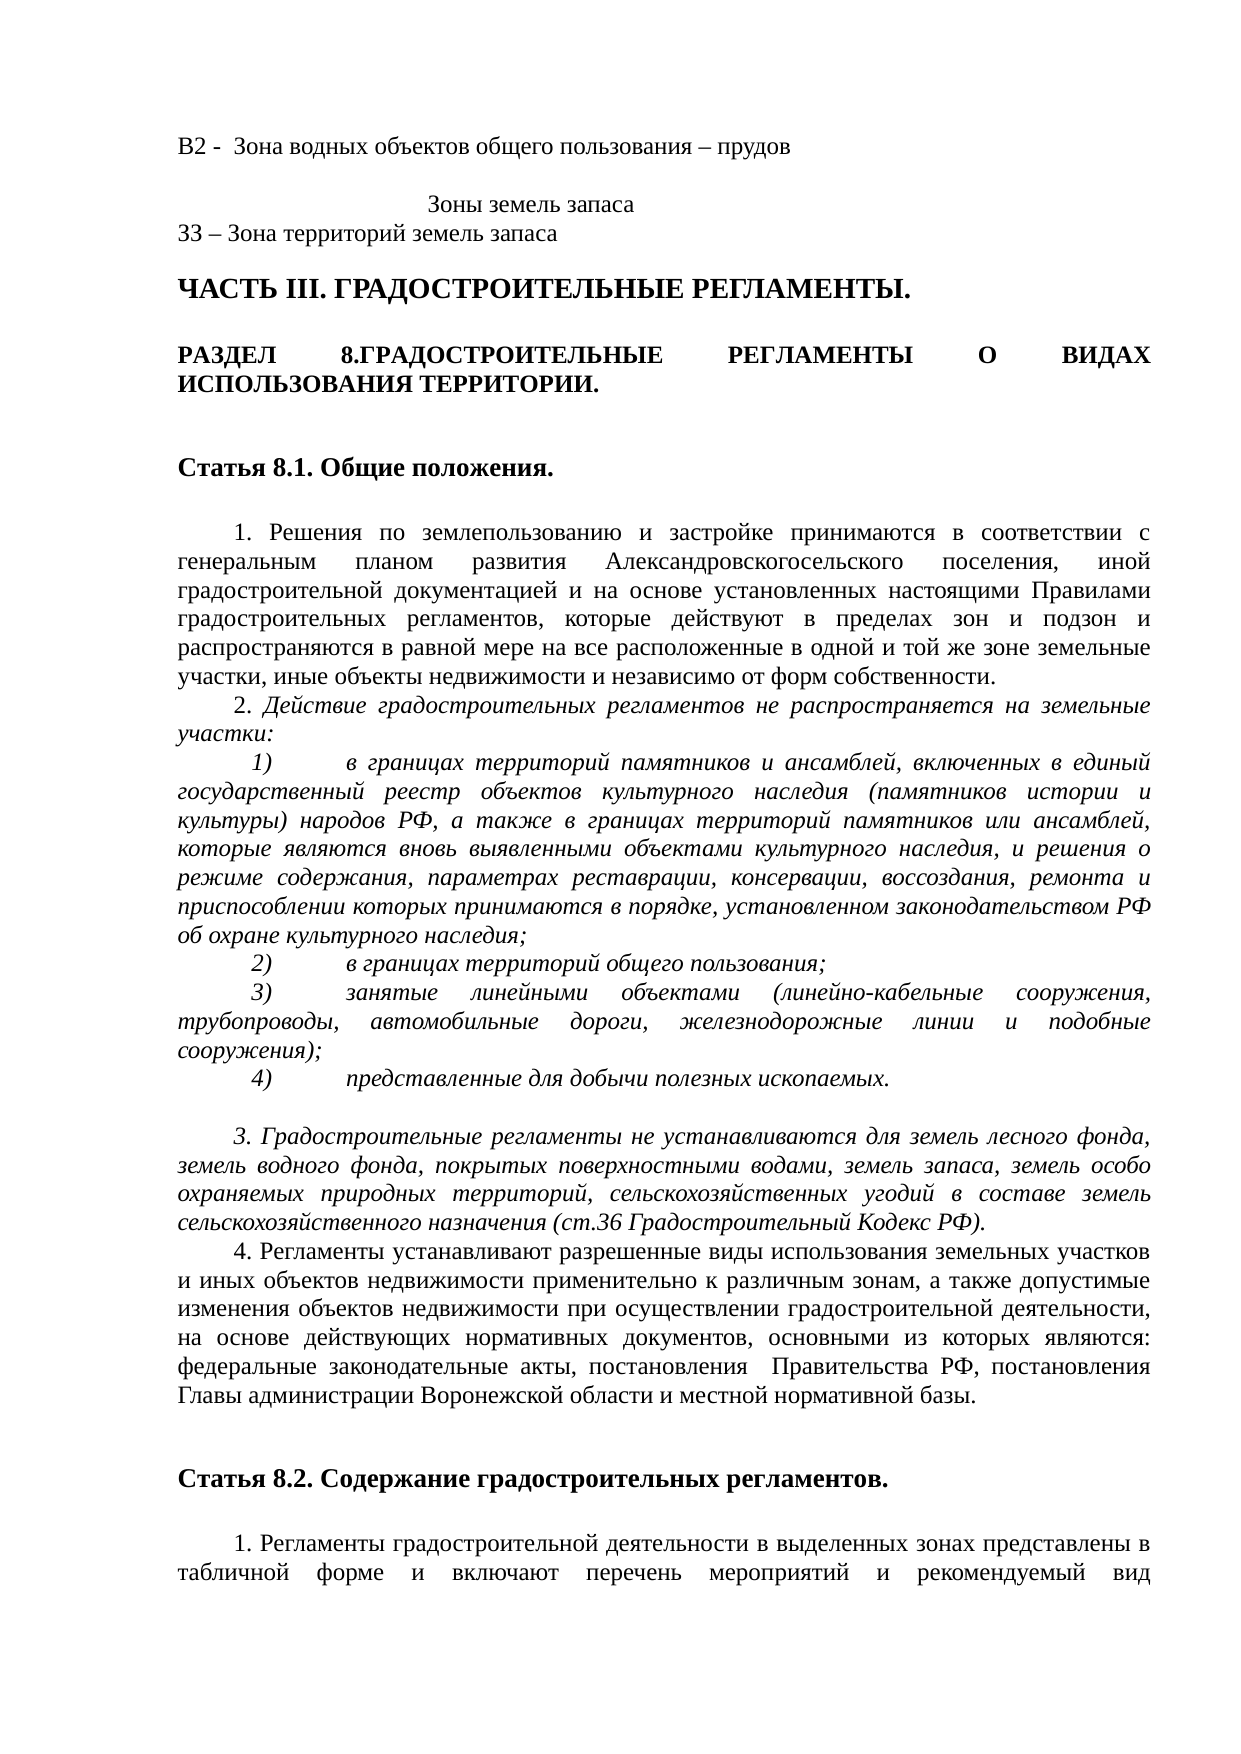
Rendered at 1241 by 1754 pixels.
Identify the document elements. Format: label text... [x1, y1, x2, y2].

list представленные для добычи полезных ископаемых. [177, 1063, 1152, 1092]
text 2. Действие градостроительных регламентов не распространяется на земельные участки: [177, 690, 1152, 747]
list РАЗДЕЛ 8.ГРАДОСТРОИТЕЛЬНЫЕ РЕГЛАМЕНТЫ О ВИДАХ ИСПОЛЬЗОВАНИЯ ТЕРРИТОРИИ. [177, 340, 1152, 397]
list в границах территорий памятников и ансамблей, включенных в единый государственный реестр объектов культурного наследия (памятников истории и культуры) народов РФ, а также в границах территорий памятников или ансамблей, которые являются вновь выявленными объектами культурного наследия, и решения о режиме содержания, параметрах реставрации, консервации, воссоздания, ремонта и приспособлении которых принимаются в порядке, установленном законодательством РФ об охране культурного наследия; [177, 747, 1152, 948]
list Часть III. Градостроительные регламенты. [177, 271, 1152, 305]
text ЗЗ – Зона территорий земель запаса [177, 218, 1152, 246]
text 3. Градостроительные регламенты не устанавливаются для земель лесного фонда, земель водного фонда, покрытых поверхностными водами, земель запаса, земель особо охраняемых природных территорий, сельскохозяйственных угодий в составе земель сельскохозяйственного назначения (ст.36 Градостроительный Кодекс РФ). [177, 1121, 1152, 1236]
text В2 - Зона водных объектов общего пользования – прудов [177, 131, 1152, 160]
list занятые линейными объектами (линейно-кабельные сооружения, трубопроводы, автомобильные дороги, железнодорожные линии и подобные сооружения); [177, 977, 1152, 1063]
text 1. Решения по землепользованию и застройке принимаются в соответствии с генеральным планом развития Александровскогосельского поселения, иной градостроительной документацией и на основе установленных настоящими Правилами градостроительных регламентов, которые действуют в пределах зон и подзон и распространяются в равной мере на все расположенные в одной и той же зоне земельные участки, иные объекты недвижимости и независимо от форм собственности. [177, 517, 1152, 690]
text 4. Регламенты устанавливают разрешенные виды использования земельных участков и иных объектов недвижимости применительно к различным зонам, а также допустимые изменения объектов недвижимости при осуществлении градостроительной деятельности, на основе действующих нормативных документов, основными из которых являются: федеральные законодательные акты, постановления Правительства РФ, постановления Главы администрации Воронежской области и местной нормативной базы. [177, 1236, 1152, 1408]
text Зоны земель запаса [177, 189, 1152, 218]
list Статья 8.2. Содержание градостроительных регламентов. [177, 1462, 1152, 1493]
list Статья 8.1. Общие положения. [177, 451, 1152, 482]
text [177, 1528, 1152, 1586]
list в границах территорий общего пользования; [177, 948, 1152, 977]
